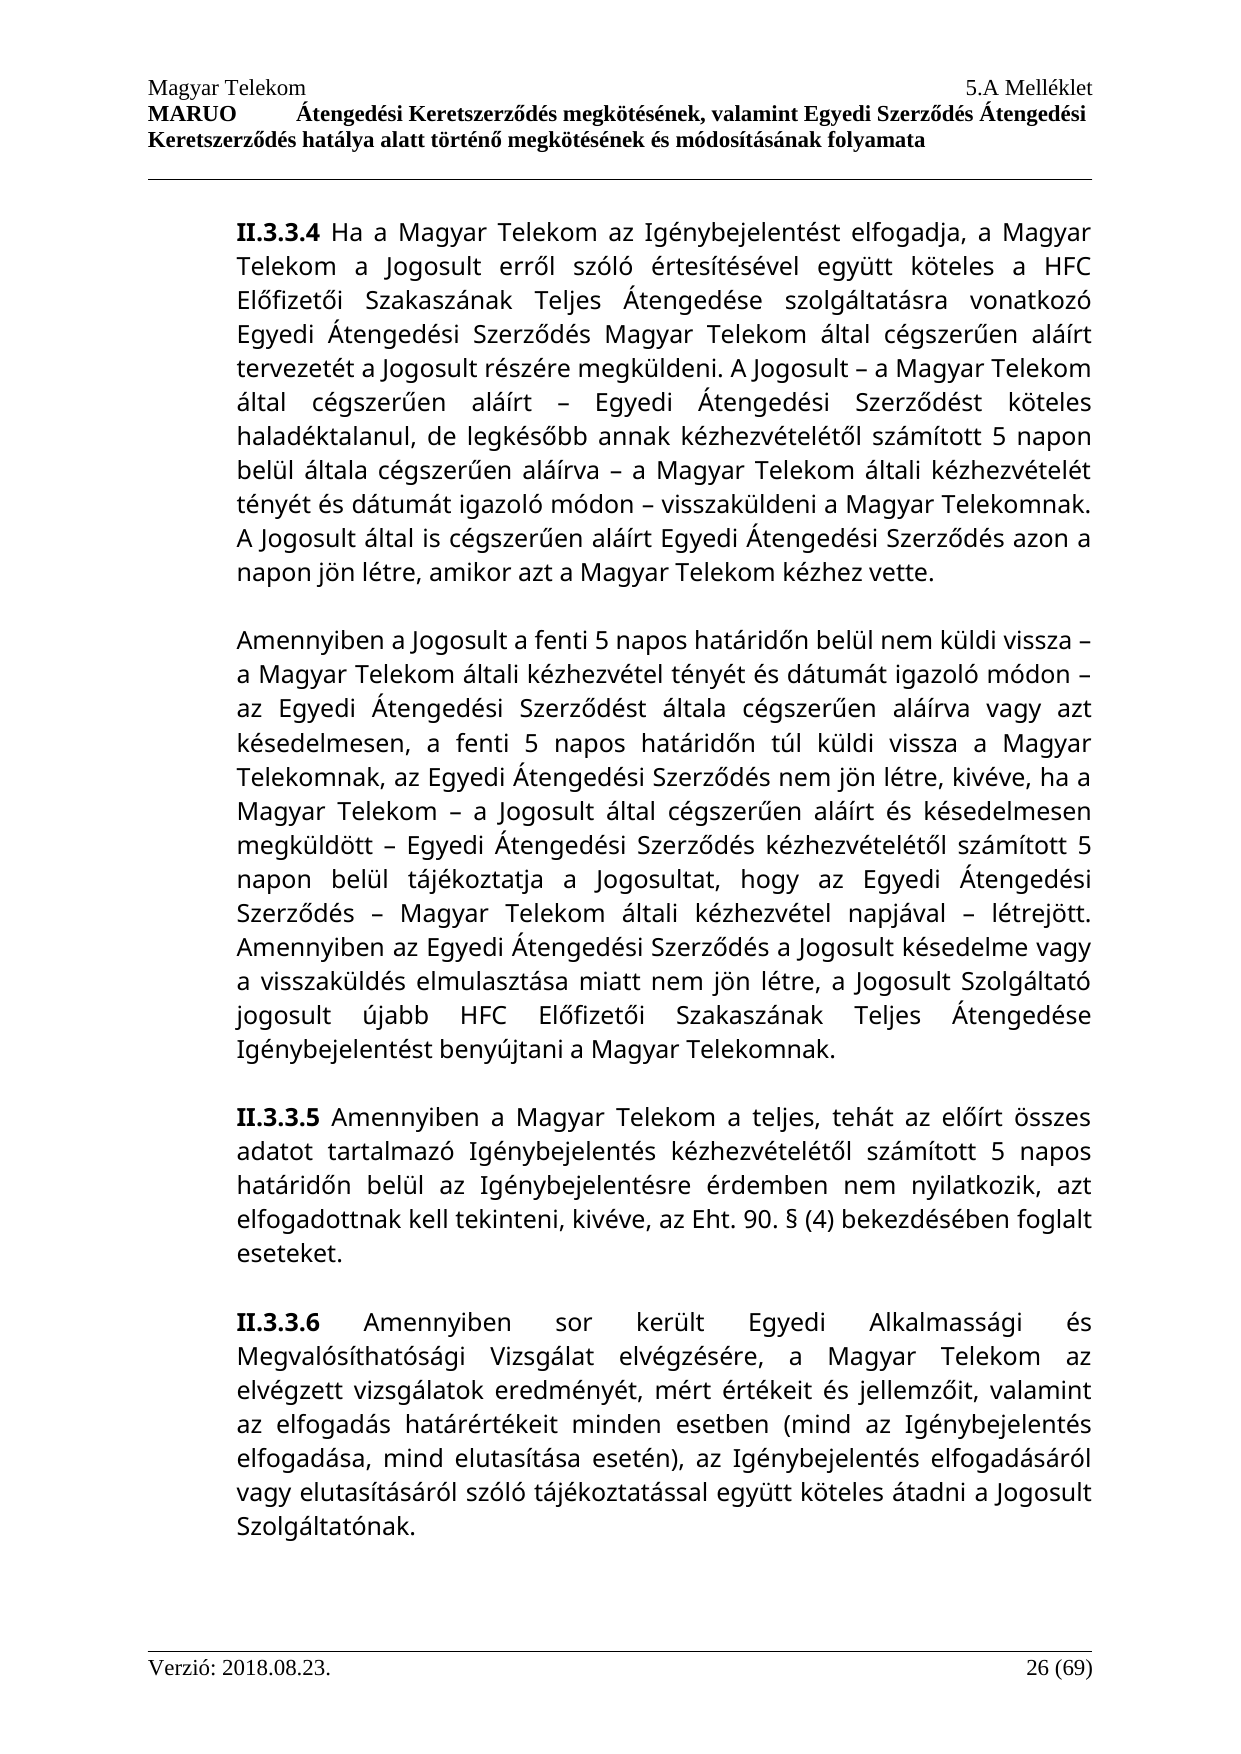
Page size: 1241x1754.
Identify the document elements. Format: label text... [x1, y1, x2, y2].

text II.3.3.5 Amennyiben a Magyar Telekom a teljes, tehát az előírt összes adatot tartalmazó Igénybejelentés kézhezvételétől számított 5 napos határidőn belül az Igénybejelentésre érdemben nem nyilatkozik, azt elfogadottnak kell tekinteni, kivéve, az Eht. 90. § (4) bekezdésében foglalt eseteket. [236, 1100, 1092, 1270]
text II.3.3.6 Amennyiben sor került Egyedi Alkalmassági és Megvalósíthatósági Vizsgálat elvégzésére, a Magyar Telekom az elvégzett vizsgálatok eredményét, mért értékeit és jellemzőit, valamint az elfogadás határértékeit minden esetben (mind az Igénybejelentés elfogadása, mind elutasítása esetén), az Igénybejelentés elfogadásáról vagy elutasításáról szóló tájékoztatással együtt köteles átadni a Jogosult Szolgáltatónak. [236, 1304, 1092, 1543]
text II.3.3.4 Ha a Magyar Telekom az Igénybejelentést elfogadja, a Magyar Telekom a Jogosult erről szóló értesítésével együtt köteles a HFC Előfizetői Szakaszának Teljes Átengedése szolgáltatásra vonatkozó Egyedi Átengedési Szerződés Magyar Telekom által cégszerűen aláírt tervezetét a Jogosult részére megküldeni. A Jogosult – a Magyar Telekom által cégszerűen aláírt – Egyedi Átengedési Szerződést köteles haladéktalanul, de legkésőbb annak kézhezvételétől számított 5 napon belül általa cégszerűen aláírva – a Magyar Telekom általi kézhezvételét tényét és dátumát igazoló módon – visszaküldeni a Magyar Telekomnak. A Jogosult által is cégszerűen aláírt Egyedi Átengedési Szerződés azon a napon jön létre, amikor azt a Magyar Telekom kézhez vette. [236, 214, 1092, 589]
text Amennyiben a Jogosult a fenti 5 napos határidőn belül nem küldi vissza – a Magyar Telekom általi kézhezvétel tényét és dátumát igazoló módon – az Egyedi Átengedési Szerződést általa cégszerűen aláírva vagy azt késedelmesen, a fenti 5 napos határidőn túl küldi vissza a Magyar Telekomnak, az Egyedi Átengedési Szerződés nem jön létre, kivéve, ha a Magyar Telekom – a Jogosult által cégszerűen aláírt és késedelmesen megküldött – Egyedi Átengedési Szerződés kézhezvételétől számított 5 napon belül tájékoztatja a Jogosultat, hogy az Egyedi Átengedési Szerződés – Magyar Telekom általi kézhezvétel napjával – létrejött. Amennyiben az Egyedi Átengedési Szerződés a Jogosult késedelme vagy a visszaküldés elmulasztása miatt nem jön létre, a Jogosult Szolgáltató jogosult újabb HFC Előfizetői Szakaszának Teljes Átengedése Igénybejelentést benyújtani a Magyar Telekomnak. [236, 623, 1092, 1066]
